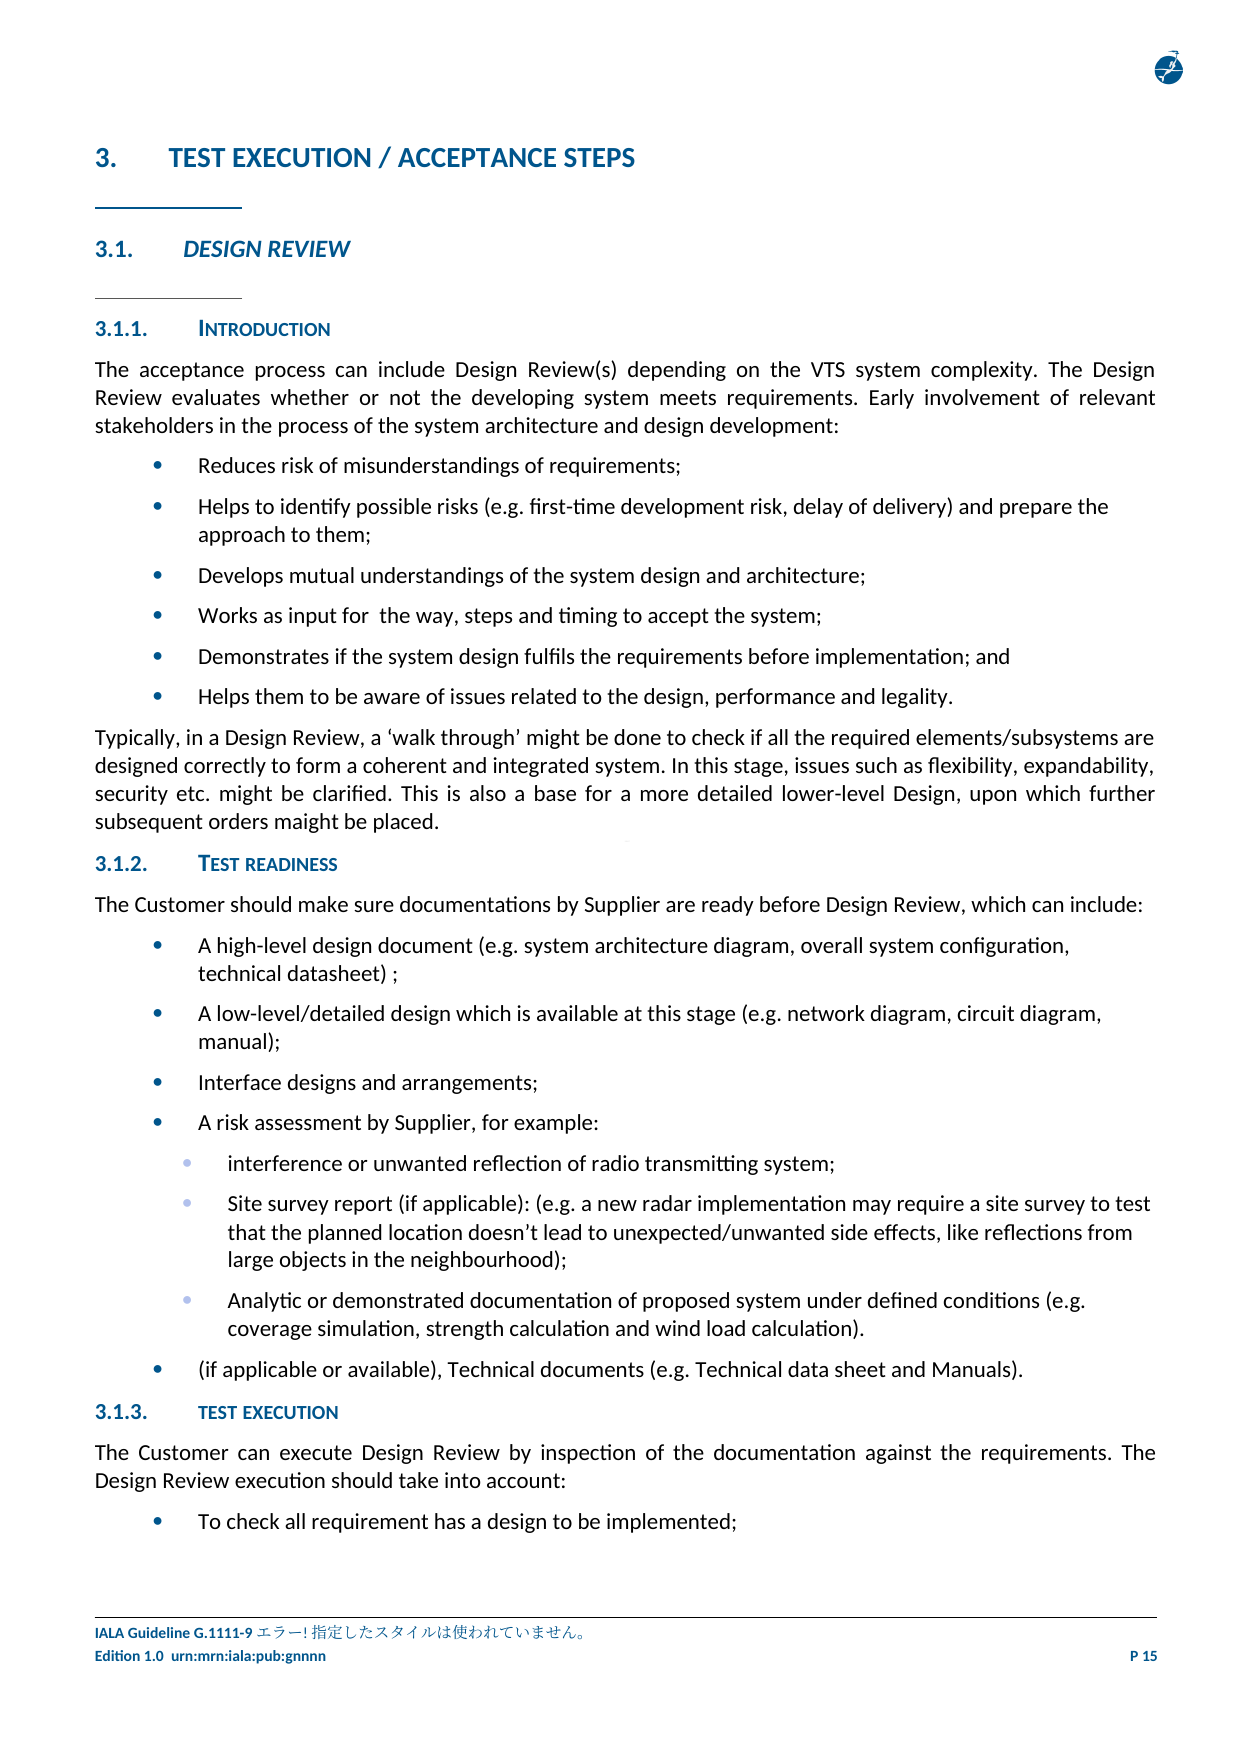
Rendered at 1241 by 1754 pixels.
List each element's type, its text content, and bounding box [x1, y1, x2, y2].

text Site survey report (if applicable): (e.g. a new radar implementation may require a site survey to test that the planned location doesn’t lead to unexpected/unwanted side effects, like reflections from large objects in the neighbourhood); [183, 1189, 1157, 1274]
subtitle Introduction [94, 312, 1069, 343]
subtitle Design Review [94, 234, 1157, 264]
subtitle test execution [94, 1395, 1069, 1426]
text A risk assessment by Supplier, for example: [153, 1108, 1157, 1137]
text Reduces risk of misunderstandings of requirements; [153, 452, 1157, 480]
subtitle Test readiness [94, 847, 1069, 878]
text Works as input for the way, steps and timing to accept the system; [153, 601, 1157, 629]
text Helps them to be aware of issues related to the design, performance and legality. [153, 682, 1157, 710]
text A low-level/detailed design which is available at this stage (e.g. network diagram, circuit diagram, manual); [153, 999, 1157, 1056]
text Typically, in a Design Review, a ‘walk through’ might be done to check if all the required elements/subsystems are designed correctly to form a coherent and integrated system. In this stage, issues such as flexibility, expandability, security etc. might be clarified. This is also a base for a more detailed lower-level Design, upon which further subsequent orders maight be placed. [94, 723, 1157, 835]
text Develops mutual understandings of the system design and architecture; [153, 561, 1157, 589]
text The acceptance process can include Design Review(s) depending on the VTS system complexity. The Design Review evaluates whether or not the developing system meets requirements. Early involvement of relevant stakeholders in the process of the system architecture and design development: [94, 355, 1157, 439]
text A high-level design document (e.g. system architecture diagram, overall system configuration, technical datasheet) ; [153, 931, 1157, 987]
text The Customer should make sure documentations by Supplier are ready before Design Review, which can include: [94, 890, 1157, 918]
text Interface designs and arrangements; [153, 1068, 1157, 1096]
text interference or unwanted reflection of radio transmitting system; [183, 1149, 1157, 1177]
text Helps to identify possible risks (e.g. first-time development risk, delay of delivery) and prepare the approach to them; [153, 492, 1157, 548]
text The Customer can execute Design Review by inspection of the documentation against the requirements. The Design Review execution should take into account: [94, 1438, 1157, 1494]
text Analytic or demonstrated documentation of proposed system under defined conditions (e.g. coverage simulation, strength calculation and wind load calculation). [183, 1286, 1157, 1342]
text Demonstrates if the system design fulfils the requirements before implementation; and [153, 642, 1157, 670]
text (if applicable or available), Technical documents (e.g. Technical data sheet and Manuals). [153, 1355, 1157, 1383]
picture [1123, 0, 1241, 119]
subtitle Test Execution / Acceptance steps [94, 139, 1157, 174]
text To check all requirement has a design to be implemented; [153, 1507, 1157, 1535]
